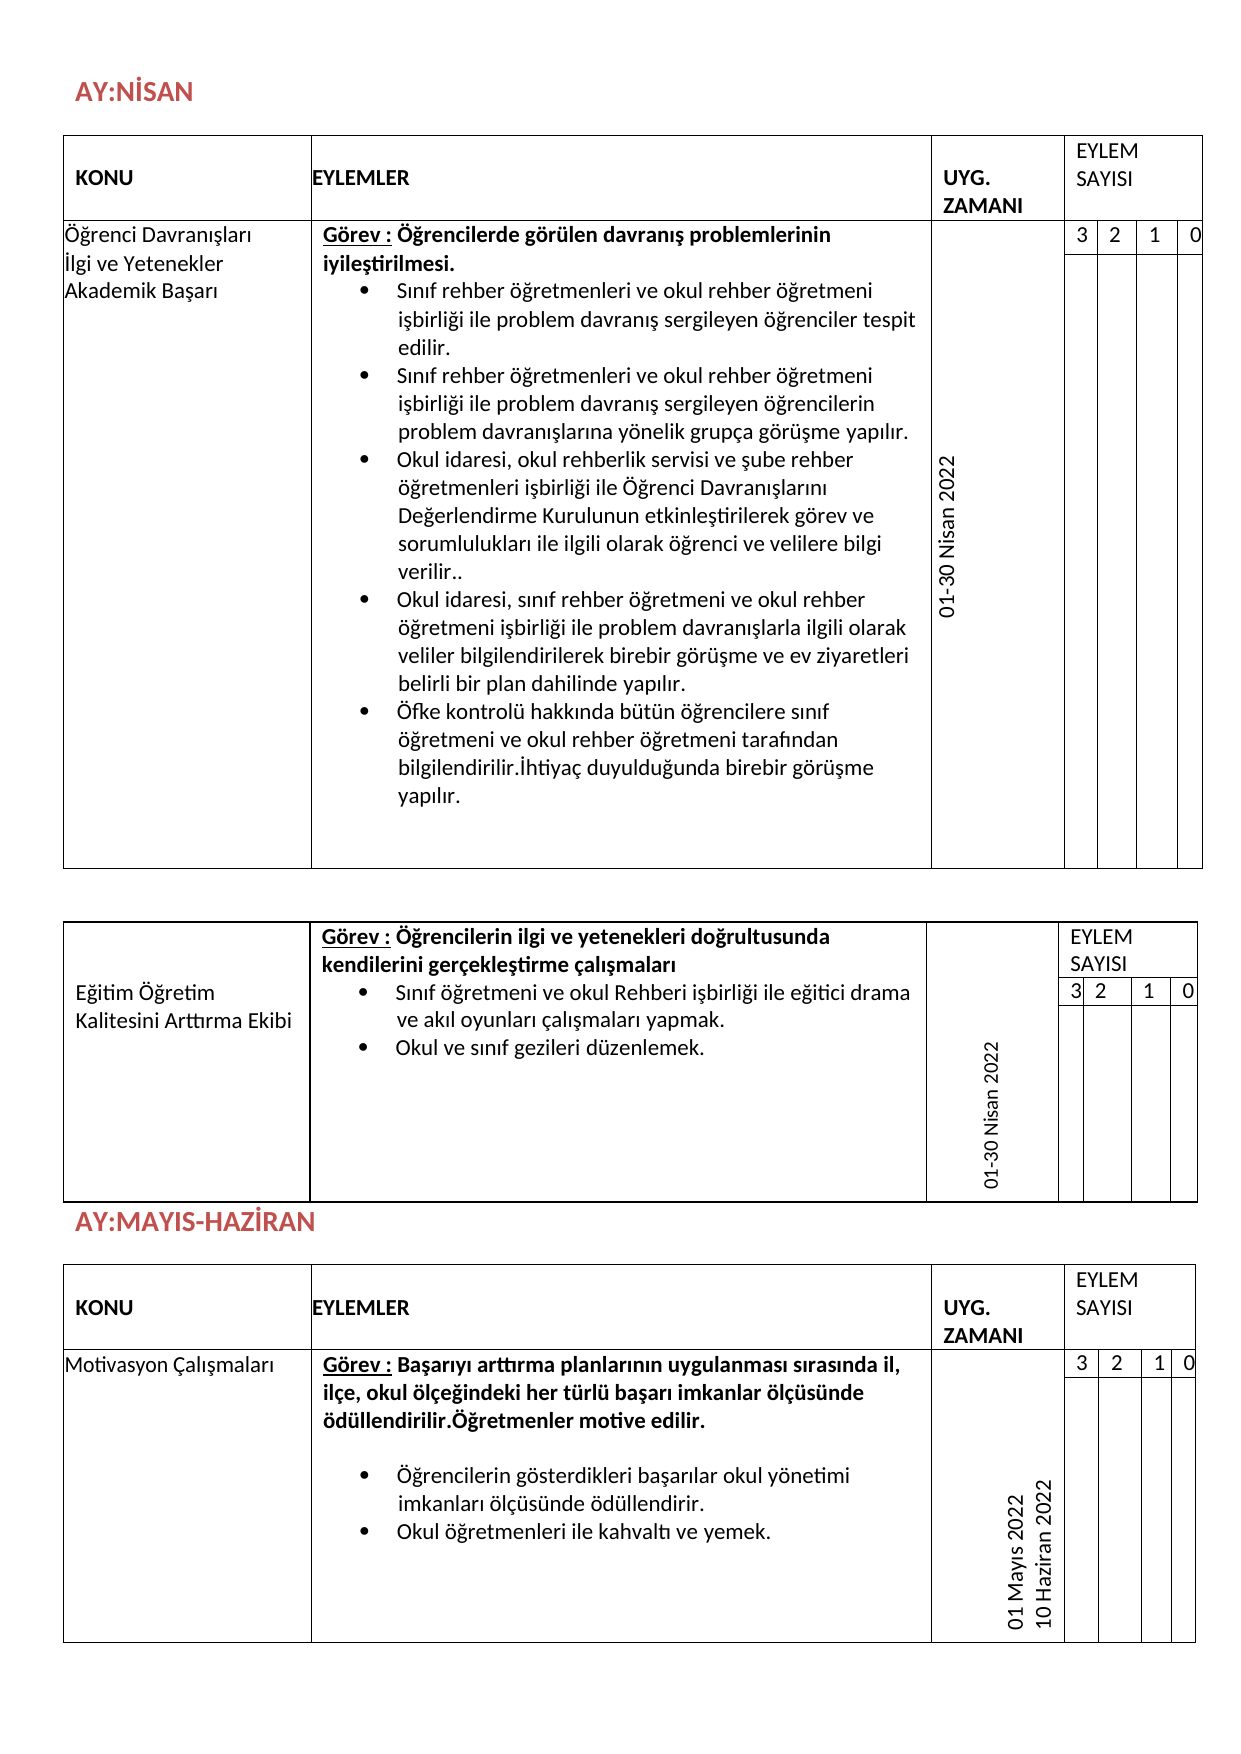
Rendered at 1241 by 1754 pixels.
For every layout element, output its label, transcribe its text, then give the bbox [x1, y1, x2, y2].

table_cell [1065, 1378, 1098, 1642]
text AY:MAYIS-HAZİRAN [75, 1203, 1228, 1238]
table_cell Görev : Öğrencilerde görülen davranış problemlerinin iyileştirilmesi. Sınıf rehber öğretmenleri ve okul rehber öğretmeni işbirliği ile problem davranış sergileyen öğrenciler tespit edilir. Sınıf rehber öğretmenleri ve okul rehber öğretmeni işbirliği ile problem davranış sergileyen öğrencilerin problem davranışlarına yönelik grupça görüşme yapılır. Okul idaresi, okul rehberlik servisi ve şube rehber öğretmenleri işbirliği ile Öğrenci Davranışlarını Değerlendirme Kurulunun etkinleştirilerek görev ve sorumlulukları ile ilgili olarak öğrenci ve velilere bilgi verilir.. Okul idaresi, sınıf rehber öğretmeni ve okul rehber öğretmeni işbirliği ile problem davranışlarla ilgili olarak veliler bilgilendirilerek birebir görüşme ve ev ziyaretleri belirli bir plan dahilinde yapılır. Öfke kontrolü hakkında bütün öğrencilere sınıf öğretmeni ve okul rehber öğretmeni tarafından bilgilendirilir.İhtiyaç duyulduğunda birebir görüşme yapılır. [312, 221, 931, 867]
text AY:NİSAN [75, 73, 1228, 109]
table_header Görev : Öğrencilerin ilgi ve yetenekleri doğrultusunda kendilerini gerçekleştirme çalışmaları Sınıf öğretmeni ve okul Rehberi işbirliği ile eğitici drama ve akıl oyunları çalışmaları yapmak. Okul ve sınıf gezileri düzenlemek. [311, 923, 926, 1201]
table_header KONU [64, 1265, 311, 1349]
table_cell 1 [1137, 221, 1177, 254]
table_header EYLEMLER [312, 136, 931, 219]
table_cell 1 [1142, 1350, 1171, 1377]
table_cell 2 [1084, 978, 1131, 1005]
table_header EYLEMLER [312, 1265, 931, 1349]
table_cell 3 [1059, 978, 1083, 1005]
table_cell 3 [1065, 221, 1097, 254]
table_cell 01-30 Nisan 2022 [932, 221, 1064, 867]
table_header EYLEM SAYISI [1065, 1265, 1195, 1349]
table_header UYG. ZAMANI [932, 1265, 1064, 1349]
table_cell [1084, 1006, 1131, 1201]
table_cell [1059, 1006, 1083, 1201]
table_header UYG. ZAMANI [932, 136, 1064, 219]
table_cell [1098, 255, 1136, 867]
table_cell [1137, 255, 1177, 867]
table_header Eğitim Öğretim Kalitesini Arttırma Ekibi [64, 923, 309, 1201]
table_cell 3 [1065, 1350, 1098, 1377]
table_cell [1065, 255, 1097, 867]
table_cell 0 [1172, 1350, 1195, 1377]
table_cell [1172, 1378, 1195, 1642]
table_header KONU [64, 136, 311, 219]
table_cell 0 [1178, 221, 1202, 254]
table_cell 2 [1098, 221, 1136, 254]
table_cell 01 Mayıs 2022 10 Haziran 2022 [932, 1350, 1064, 1642]
table_cell [1178, 255, 1202, 867]
table_header EYLEM SAYISI [1059, 923, 1197, 977]
table_cell 2 [1099, 1350, 1141, 1377]
table_cell [1142, 1378, 1171, 1642]
table_cell Görev : Başarıyı arttırma planlarının uygulanması sırasında il, ilçe, okul ölçeğindeki her türlü başarı imkanlar ölçüsünde ödüllendirilir.Öğretmenler motive edilir. Öğrencilerin gösterdikleri başarılar okul yönetimi imkanları ölçüsünde ödüllendirir. Okul öğretmenleri ile kahvaltı ve yemek. [312, 1350, 931, 1642]
table_cell [1132, 1006, 1170, 1201]
table_header EYLEM SAYISI [1065, 136, 1202, 219]
table_cell Öğrenci Davranışları İlgi ve Yetenekler Akademik Başarı [64, 221, 311, 867]
table_cell [1099, 1378, 1141, 1642]
table_cell 0 [1171, 978, 1197, 1005]
table_cell 1 [1132, 978, 1170, 1005]
table_header 01-30 Nisan 2022 [927, 923, 1058, 1201]
table_cell [1171, 1006, 1197, 1201]
table_cell Motivasyon Çalışmaları [64, 1350, 311, 1642]
